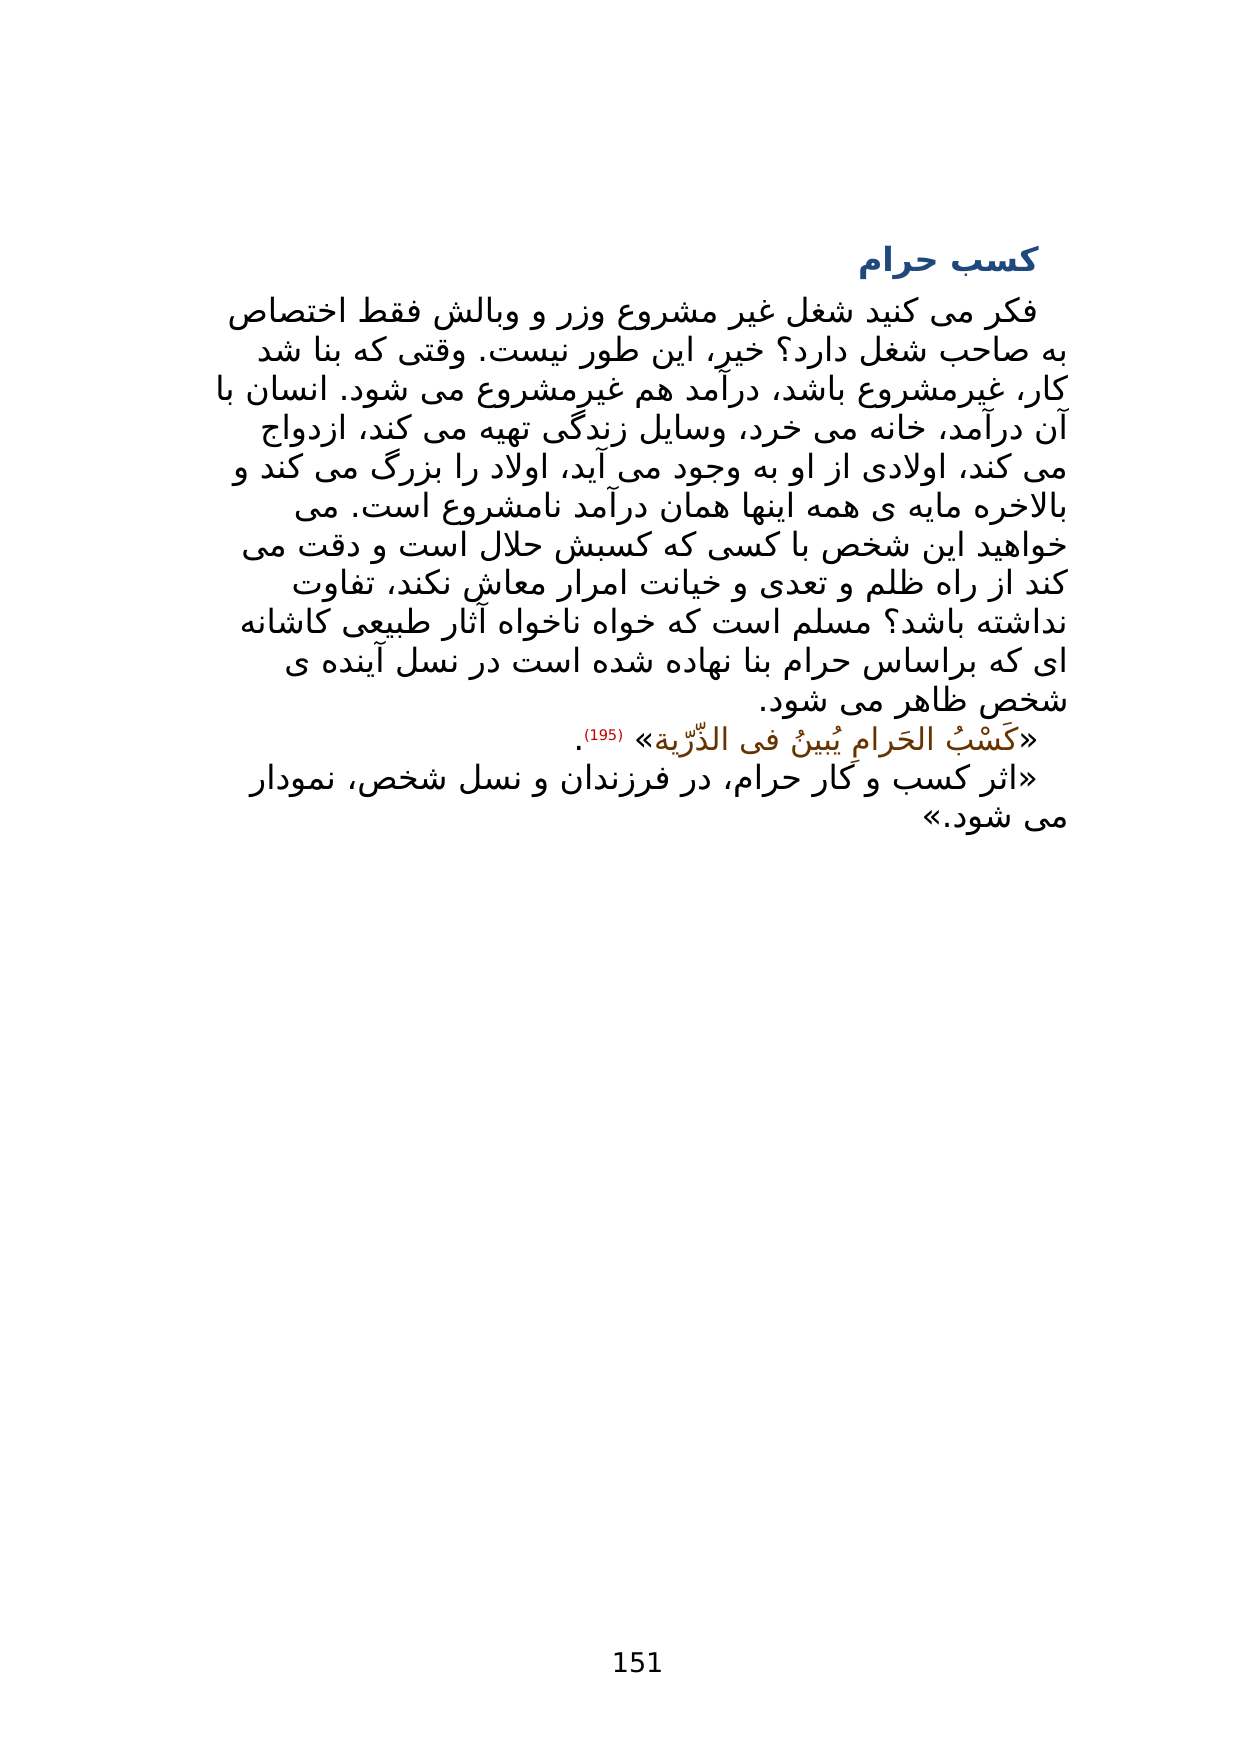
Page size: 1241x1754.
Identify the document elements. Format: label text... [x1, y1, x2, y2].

subtitle کسب حرام [206, 241, 1069, 279]
text «اثر کسب و کار حرام، در فرزندان و نسل شخص، نمودار می شود.» [206, 758, 1069, 836]
text فکر می کنید شغل غیر مشروع وزر و وبالش فقط اختصاص به صاحب شغل دارد؟ خیر، این طور نیست. وقتی که بنا شد کار، غیرمشروع باشد، درآمد هم غیرمشروع می شود. انسان با آن درآمد، خانه می خرد، وسایل زندگی تهیه می کند، ازدواج می کند، اولادی از او به وجود می آید، اولاد را بزرگ می کند و بالاخره مایه ی همه اینها همان درآمد نامشروع است. می خواهید این شخص با کسی که کسبش حلال است و دقت می کند از راه ظلم و تعدی و خیانت امرار معاش نکند، تفاوت نداشته باشد؟ مسلم است که خواه ناخواه آثار طبیعی کاشانه ای که براساس حرام بنا نهاده شده است در نسل آینده ی شخص ظاهر می شود. [206, 292, 1069, 719]
text «کَسْبُ الحَرامِ یُبینُ فی الذّرّیة» (195). [206, 719, 1069, 758]
